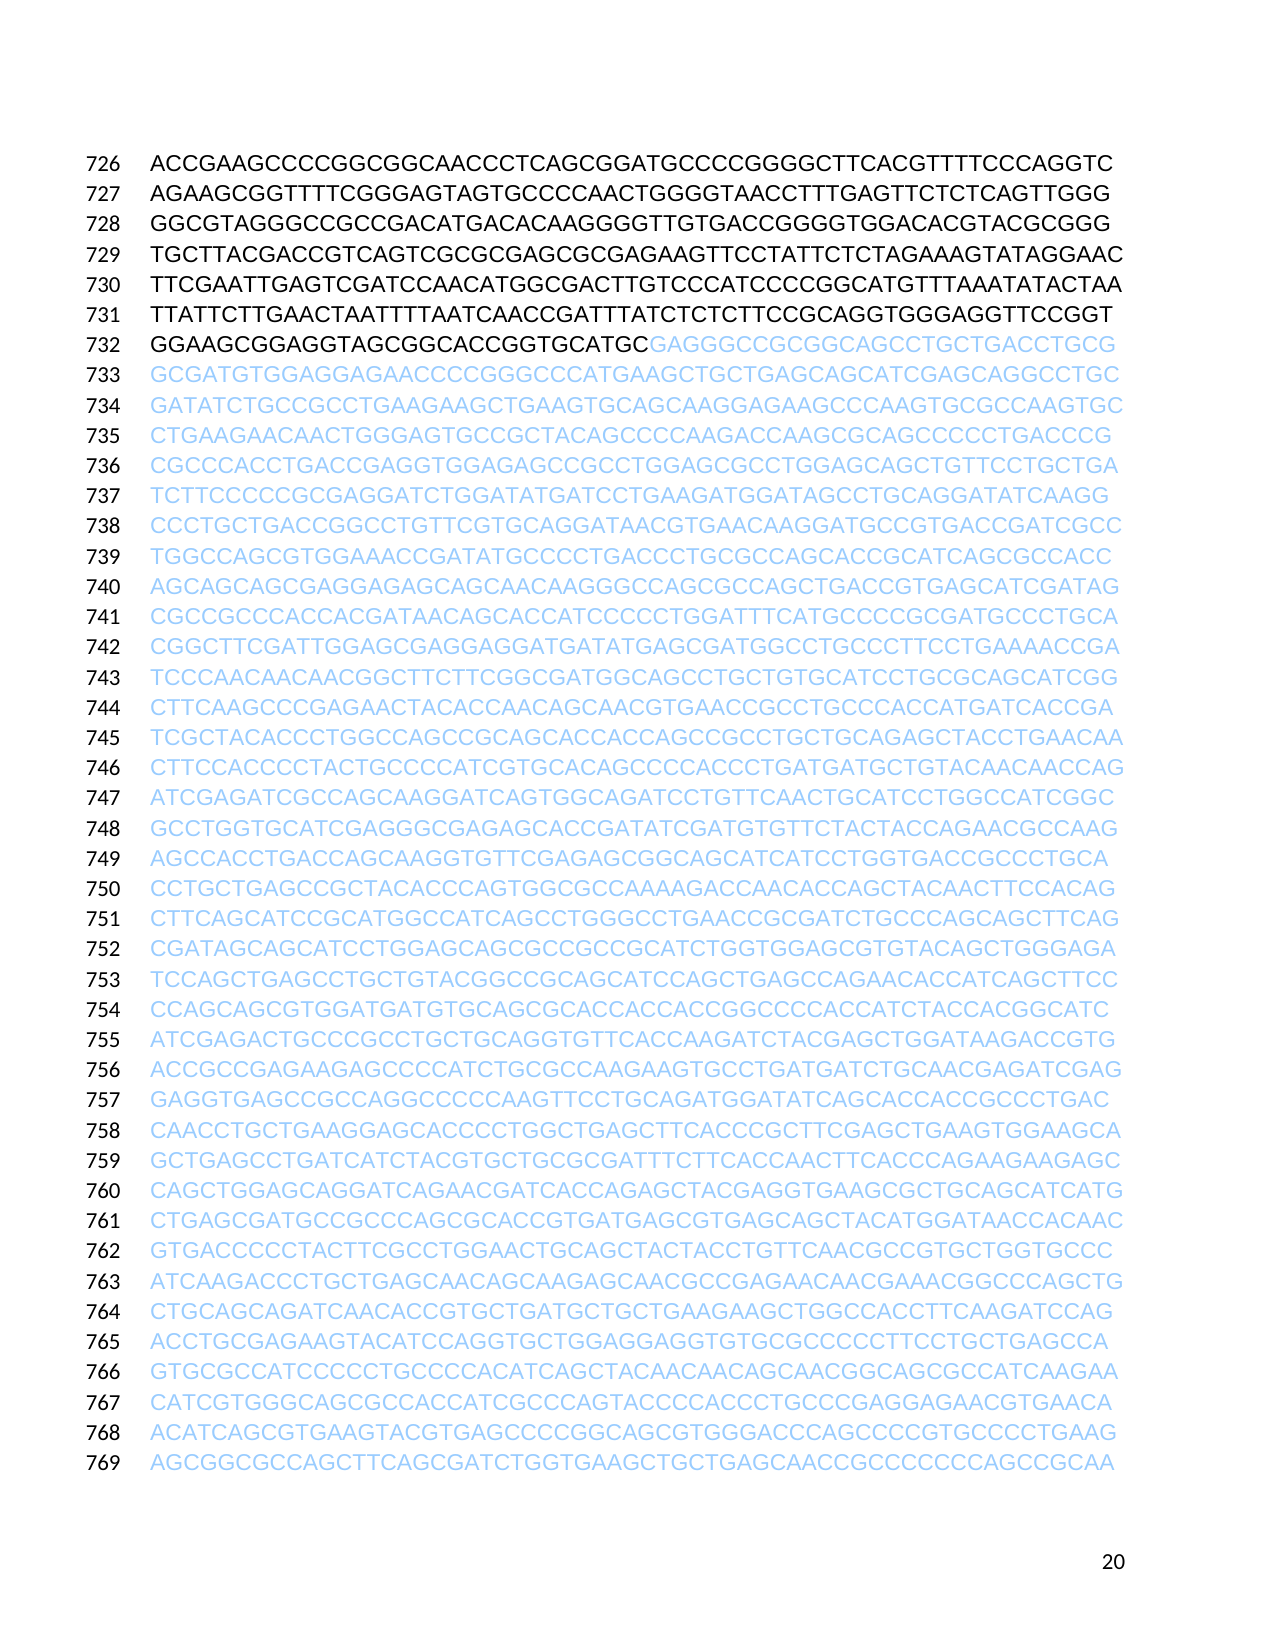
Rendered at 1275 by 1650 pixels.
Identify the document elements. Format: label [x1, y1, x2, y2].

text [150, 150, 1125, 1475]
